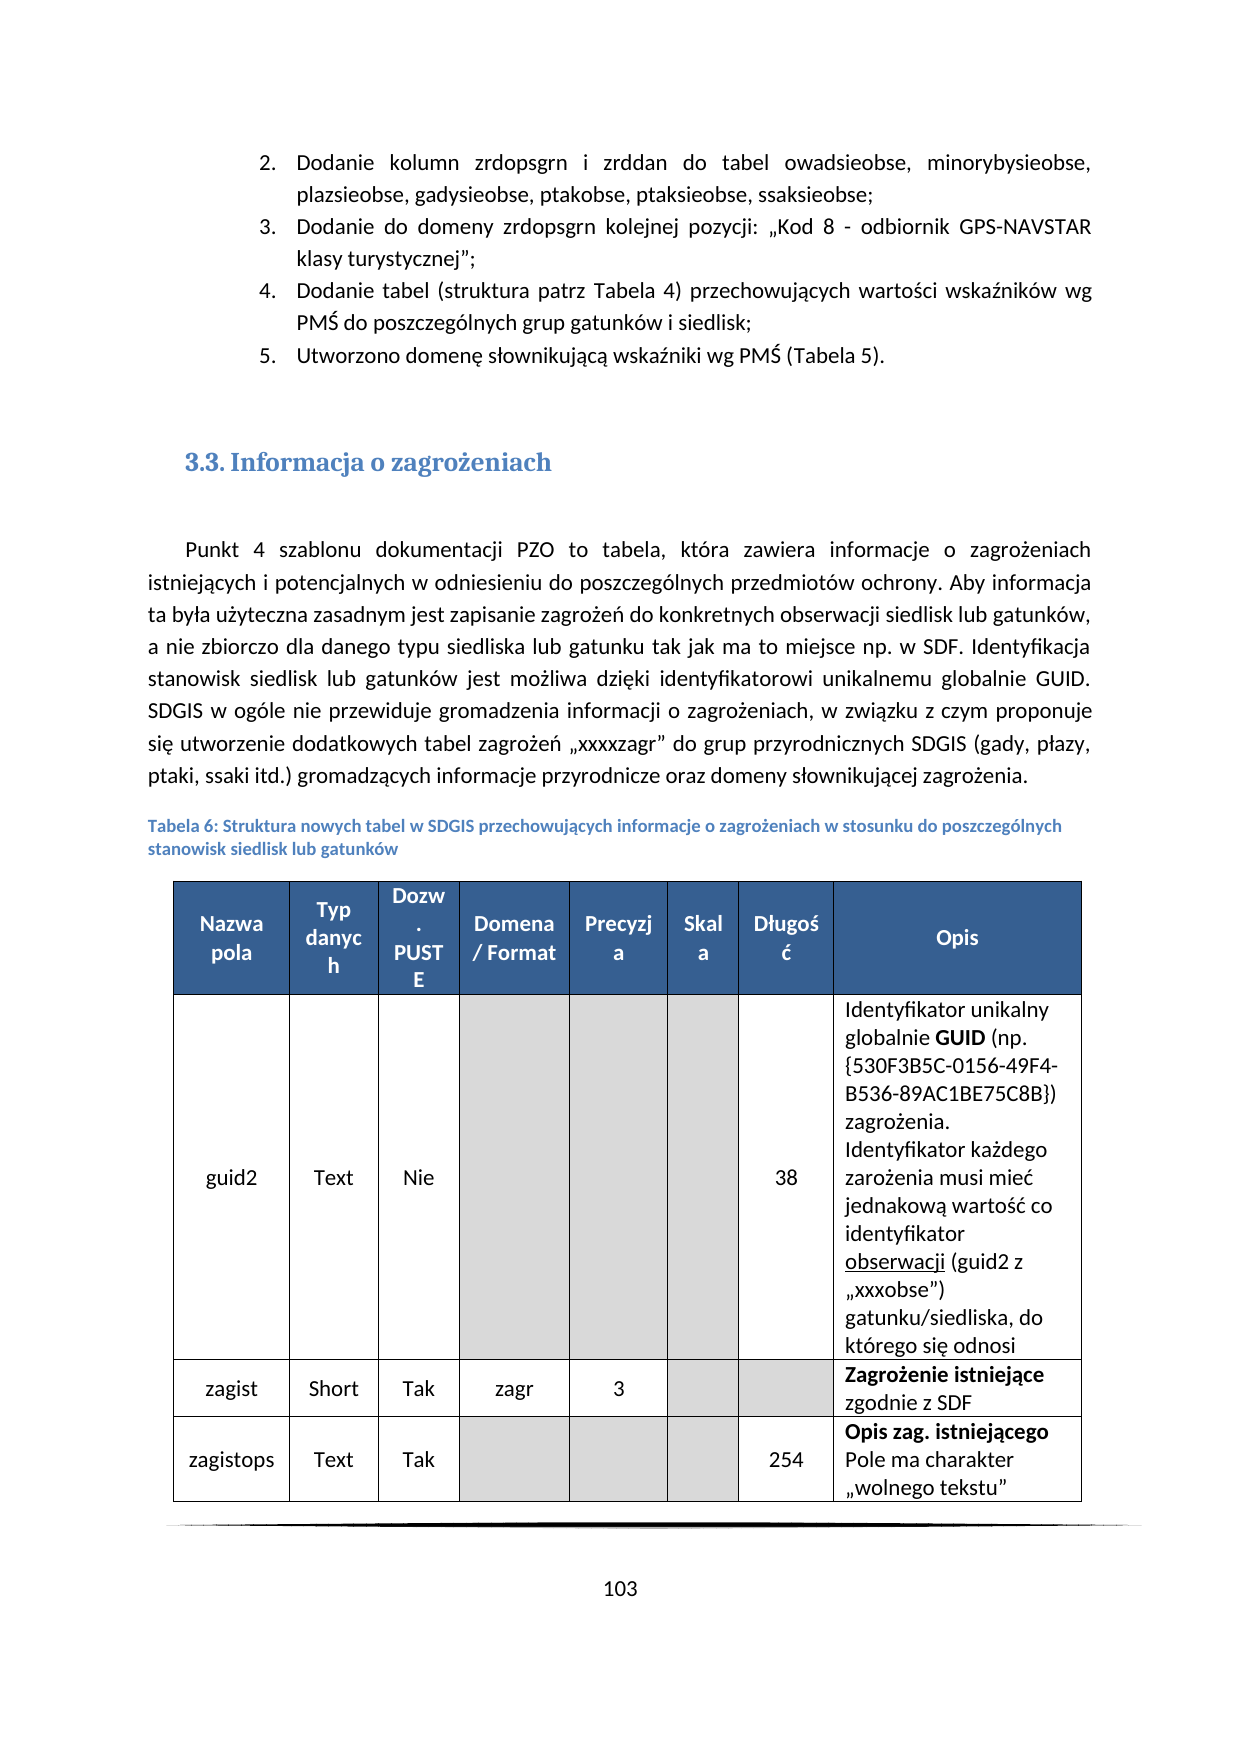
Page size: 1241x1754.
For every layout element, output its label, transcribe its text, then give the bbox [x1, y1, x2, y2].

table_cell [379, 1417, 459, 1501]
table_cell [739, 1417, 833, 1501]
list Dodanie do domeny zrdopsgrn kolejnej pozycji: „Kod 8 - odbiornik GPS-NAVSTAR klasy turystycznej”; [259, 212, 1093, 272]
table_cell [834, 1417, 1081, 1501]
list Utworzono domenę słownikującą wskaźniki wg PMŚ (Tabela 5). [259, 341, 1093, 369]
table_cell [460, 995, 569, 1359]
list Dodanie kolumn zrdopsgrn i zrddan do tabel owadsieobse, minorybysieobse, plazsieobse, gadysieobse, ptakobse, ptaksieobse, ssaksieobse; [259, 148, 1093, 208]
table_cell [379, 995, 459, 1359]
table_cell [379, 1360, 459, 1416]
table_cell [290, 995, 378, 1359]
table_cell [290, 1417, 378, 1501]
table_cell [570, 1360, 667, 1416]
subtitle Informacja o zagrożeniach [185, 447, 1093, 478]
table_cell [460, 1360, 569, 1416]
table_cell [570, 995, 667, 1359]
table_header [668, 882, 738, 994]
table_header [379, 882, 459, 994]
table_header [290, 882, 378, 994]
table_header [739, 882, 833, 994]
picture [166, 1521, 1142, 1529]
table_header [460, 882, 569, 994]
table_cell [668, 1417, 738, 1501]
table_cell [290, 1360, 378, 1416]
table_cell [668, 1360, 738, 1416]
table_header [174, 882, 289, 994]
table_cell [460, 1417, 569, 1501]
list Dodanie tabel (struktura patrz Tabela 4) przechowujących wartości wskaźników wg PMŚ do poszczególnych grup gatunków i siedlisk; [259, 276, 1093, 337]
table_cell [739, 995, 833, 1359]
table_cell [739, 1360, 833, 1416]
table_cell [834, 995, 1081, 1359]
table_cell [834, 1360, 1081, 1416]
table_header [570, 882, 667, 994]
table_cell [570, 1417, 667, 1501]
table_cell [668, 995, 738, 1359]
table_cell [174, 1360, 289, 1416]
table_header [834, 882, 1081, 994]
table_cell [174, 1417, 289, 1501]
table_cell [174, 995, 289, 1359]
text Punkt 4 szablonu dokumentacji PZO to tabela, która zawiera informacje o zagrożeniach istniejących i potencjalnych w odniesieniu do poszczególnych przedmiotów ochrony. Aby informacja ta była użyteczna zasadnym jest zapisanie zagrożeń do konkretnych obserwacji siedlisk lub gatunków, a nie zbiorczo dla danego typu siedliska lub gatunku tak jak ma to miejsce np. w SDF. Identyfikacja stanowisk siedlisk lub gatunków jest możliwa dzięki identyfikatorowi unikalnemu globalnie GUID. SDGIS w ogóle nie przewiduje gromadzenia informacji o zagrożeniach, w związku z czym proponuje się utworzenie dodatkowych tabel zagrożeń „xxxxzagr” do grup przyrodnicznych SDGIS (gady, płazy, ptaki, ssaki itd.) gromadzących informacje przyrodnicze oraz domeny słownikującej zagrożenia. [148, 536, 1093, 789]
